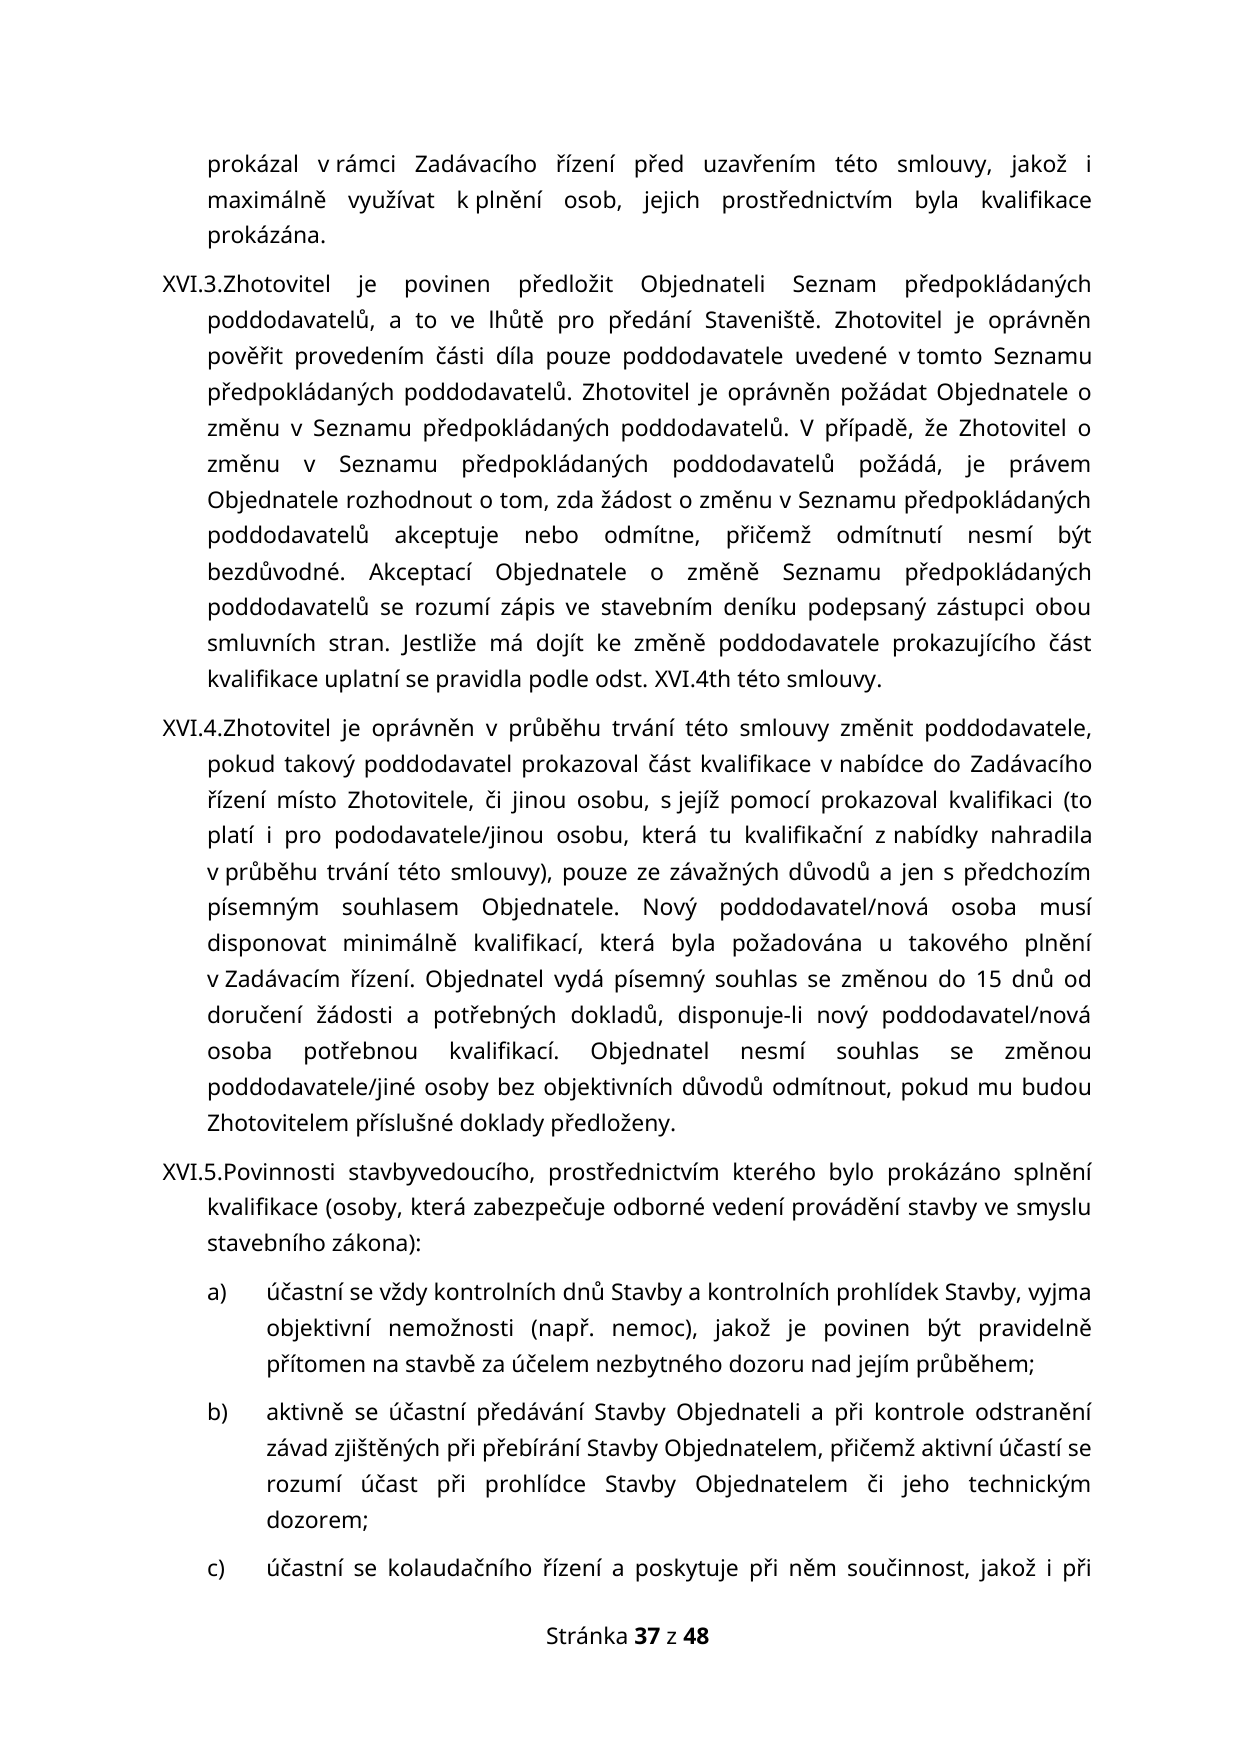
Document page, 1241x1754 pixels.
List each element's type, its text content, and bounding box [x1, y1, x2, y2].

list aktivně se účastní předávání Stavby Objednateli a při kontrole odstranění závad zjištěných při přebírání Stavby Objednatelem, přičemž aktivní účastí se rozumí účast při prohlídce Stavby Objednatelem či jeho technickým dozorem; [207, 1396, 1093, 1535]
list Povinnosti stavbyvedoucího, prostřednictvím kterého bylo prokázáno splnění kvalifikace (osoby, která zabezpečuje odborné vedení provádění stavby ve smyslu stavebního zákona): [162, 1155, 1093, 1258]
list Zhotovitel je povinen předložit Objednateli Seznam předpokládaných poddodavatelů, a to ve lhůtě pro předání Staveniště. Zhotovitel je oprávněn pověřit provedením části díla pouze poddodavatele uvedené v tomto Seznamu předpokládaných poddodavatelů. Zhotovitel je oprávněn požádat Objednatele o změnu v Seznamu předpokládaných poddodavatelů. V případě, že Zhotovitel o změnu v Seznamu předpokládaných poddodavatelů požádá, je právem Objednatele rozhodnout o tom, zda žádost o změnu v Seznamu předpokládaných poddodavatelů akceptuje nebo odmítne, přičemž odmítnutí nesmí být bezdůvodné. Akceptací Objednatele o změně Seznamu předpokládaných poddodavatelů se rozumí zápis ve stavebním deníku podepsaný zástupci obou smluvních stran. Jestliže má dojít ke změně poddodavatele prokazujícího část kvalifikace uplatní se pravidla podle odst. XVI.4 této smlouvy. [162, 268, 1093, 694]
list Zhotovitel je oprávněn v průběhu trvání této smlouvy změnit poddodavatele, pokud takový poddodavatel prokazoval část kvalifikace v nabídce do Zadávacího řízení místo Zhotovitele, či jinou osobu, s jejíž pomocí prokazoval kvalifikaci (to platí i pro pododavatele/jinou osobu, která tu kvalifikační z nabídky nahradila v průběhu trvání této smlouvy), pouze ze závažných důvodů a jen s předchozím písemným souhlasem Objednatele. Nový poddodavatel/nová osoba musí disponovat minimálně kvalifikací, která byla požadována u takového plnění v Zadávacím řízení. Objednatel vydá písemný souhlas se změnou do 15 dnů od doručení žádosti a potřebných dokladů, disponuje-li nový poddodavatel/nová osoba potřebnou kvalifikací. Objednatel nesmí souhlas se změnou poddodavatele/jiné osoby bez objektivních důvodů odmítnout, pokud mu budou Zhotovitelem příslušné doklady předloženy. [162, 712, 1093, 1138]
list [207, 1552, 1093, 1583]
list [162, 148, 1093, 251]
list účastní se vždy kontrolních dnů Stavby a kontrolních prohlídek Stavby, vyjma objektivní nemožnosti (např. nemoc), jakož je povinen být pravidelně přítomen na stavbě za účelem nezbytného dozoru nad jejím průběhem; [207, 1276, 1093, 1379]
